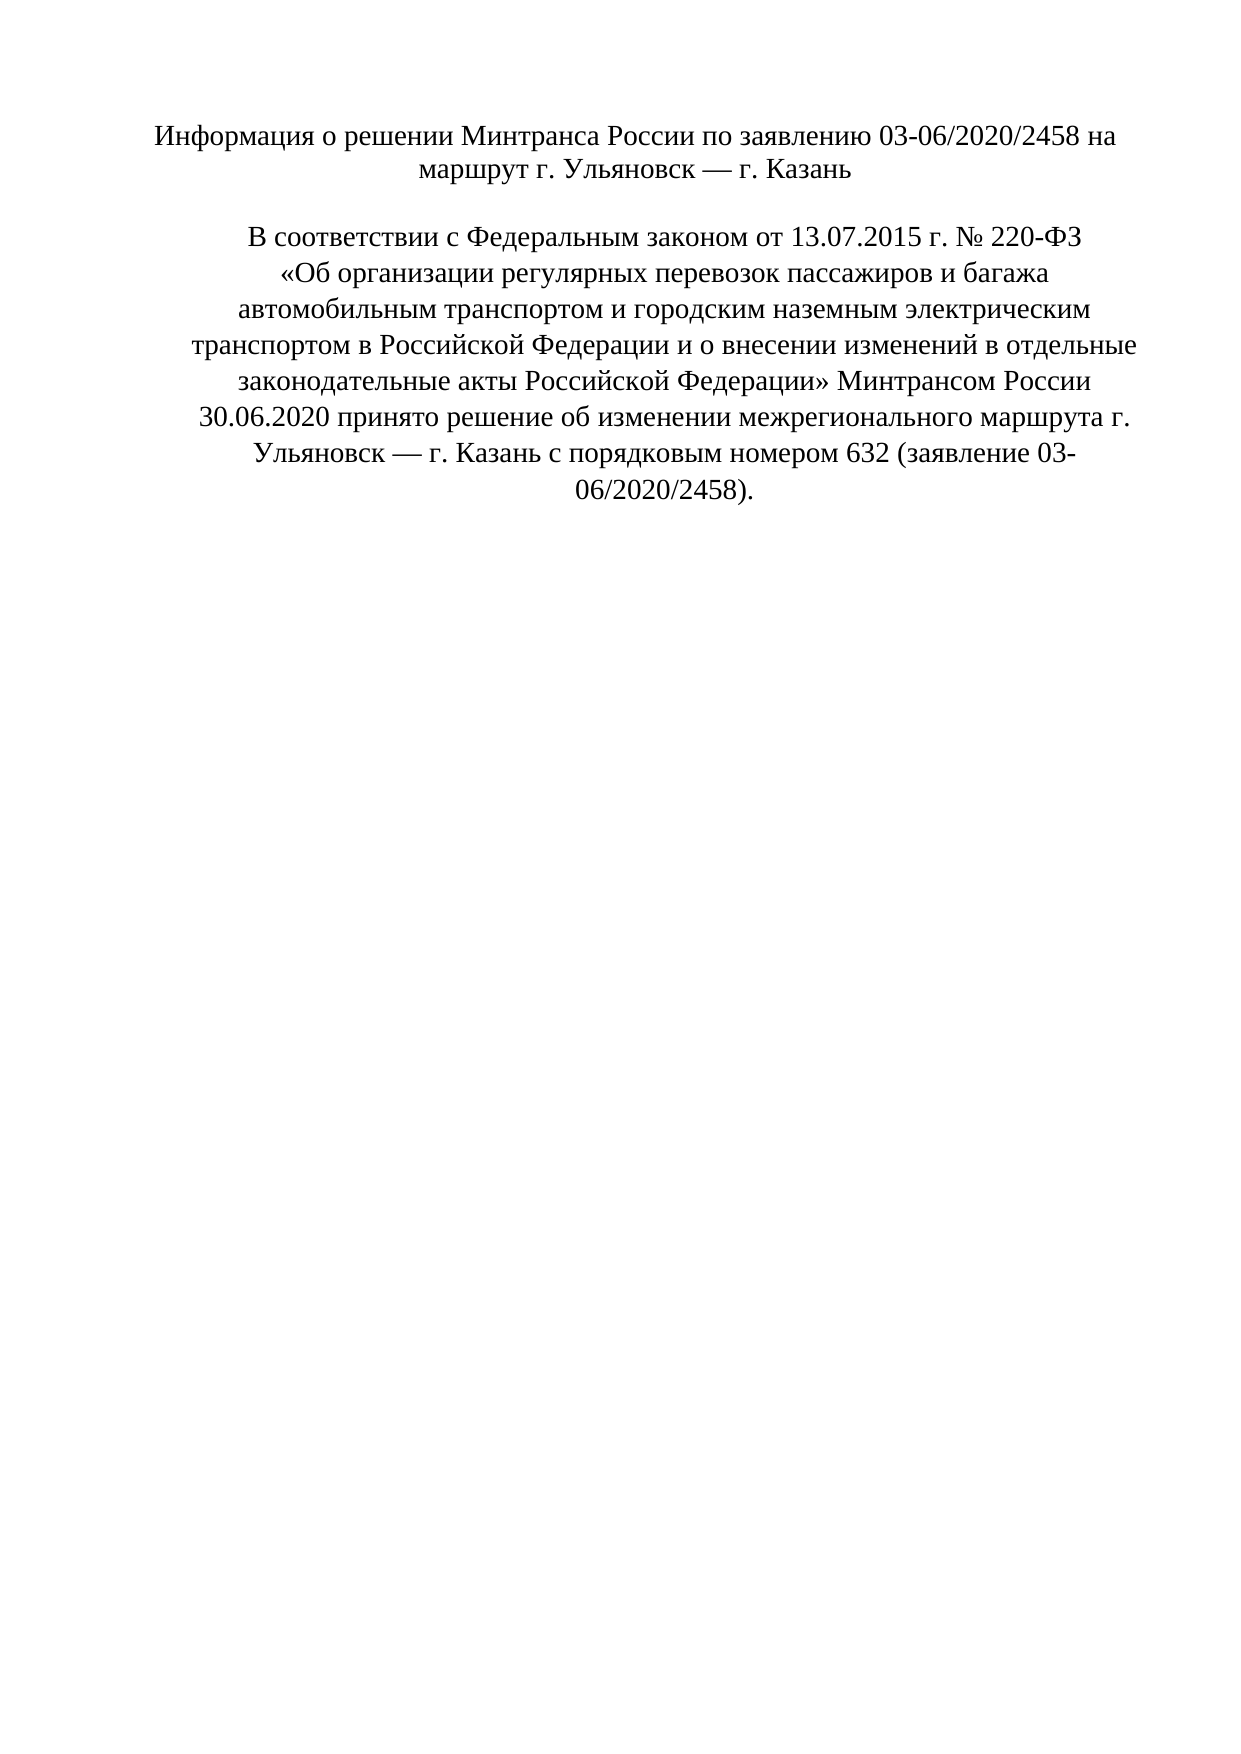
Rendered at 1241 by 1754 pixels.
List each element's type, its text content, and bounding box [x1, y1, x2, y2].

text Информация о решении Минтранса России по заявлению 03-06/2020/2458 на маршрут г. Ульяновск — г. Казань [118, 118, 1152, 185]
text В соответствии с Федеральным законом от 13.07.2015 г. № 220-ФЗ «Об организации регулярных перевозок пассажиров и багажа автомобильным транспортом и городским наземным электрическим транспортом в Российской Федерации и о внесении изменений в отдельные законодательные акты Российской Федерации» Минтрансом России 30.06.2020 принято решение об изменении межрегионального маршрута г. Ульяновск — г. Казань с порядковым номером 632 (заявление 03-06/2020/2458). [177, 219, 1152, 505]
